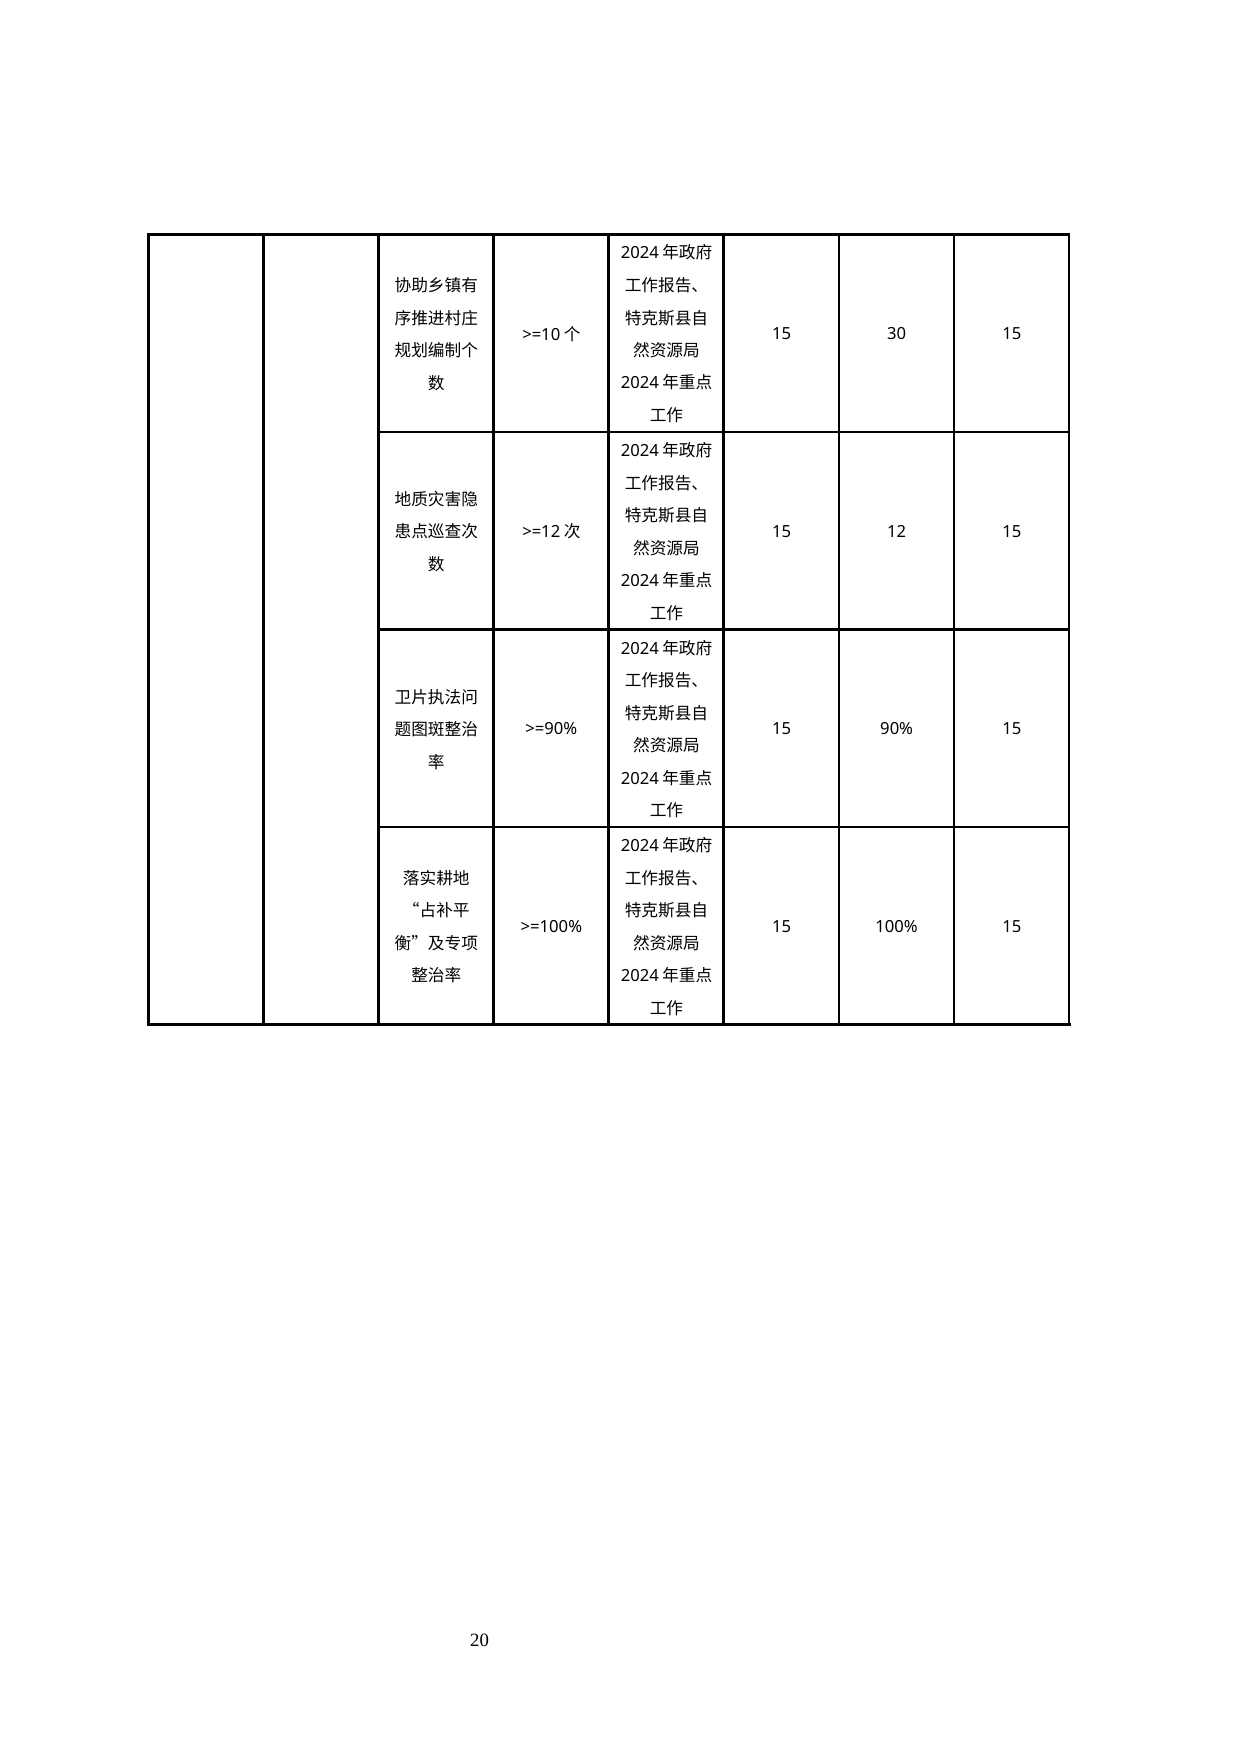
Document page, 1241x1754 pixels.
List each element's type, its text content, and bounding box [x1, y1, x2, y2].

table_cell 15 [955, 631, 1068, 826]
table_cell 15 [955, 433, 1068, 628]
table_cell 协助乡镇有序推进村庄规划编制个数 [380, 236, 492, 431]
table_cell 15 [725, 631, 838, 826]
table_cell 15 [955, 236, 1068, 431]
table_cell 2024年政府工作报告、特克斯县自然资源局2024年重点工作 [610, 828, 722, 1023]
table_cell 2024年政府工作报告、特克斯县自然资源局2024年重点工作 [610, 433, 722, 628]
table_cell 落实耕地“占补平衡”及专项整治率 [380, 828, 492, 1023]
table_cell 2024年政府工作报告、特克斯县自然资源局2024年重点工作 [610, 631, 722, 826]
table_cell >=90% [495, 631, 607, 826]
table_cell 100% [840, 828, 953, 1023]
table_cell 卫片执法问题图斑整治率 [380, 631, 492, 826]
table_cell >=12次 [495, 433, 607, 628]
table_cell 12 [840, 433, 953, 628]
table_cell 15 [725, 828, 838, 1023]
table_cell 30 [840, 236, 953, 431]
table_cell 15 [725, 236, 838, 431]
table_cell 15 [725, 433, 838, 628]
table_cell 地质灾害隐患点巡查次数 [380, 433, 492, 628]
table_cell >=100% [495, 828, 607, 1023]
table_cell >=10个 [495, 236, 607, 431]
table_cell 15 [955, 828, 1068, 1023]
table_cell 90% [840, 631, 953, 826]
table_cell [610, 236, 722, 431]
